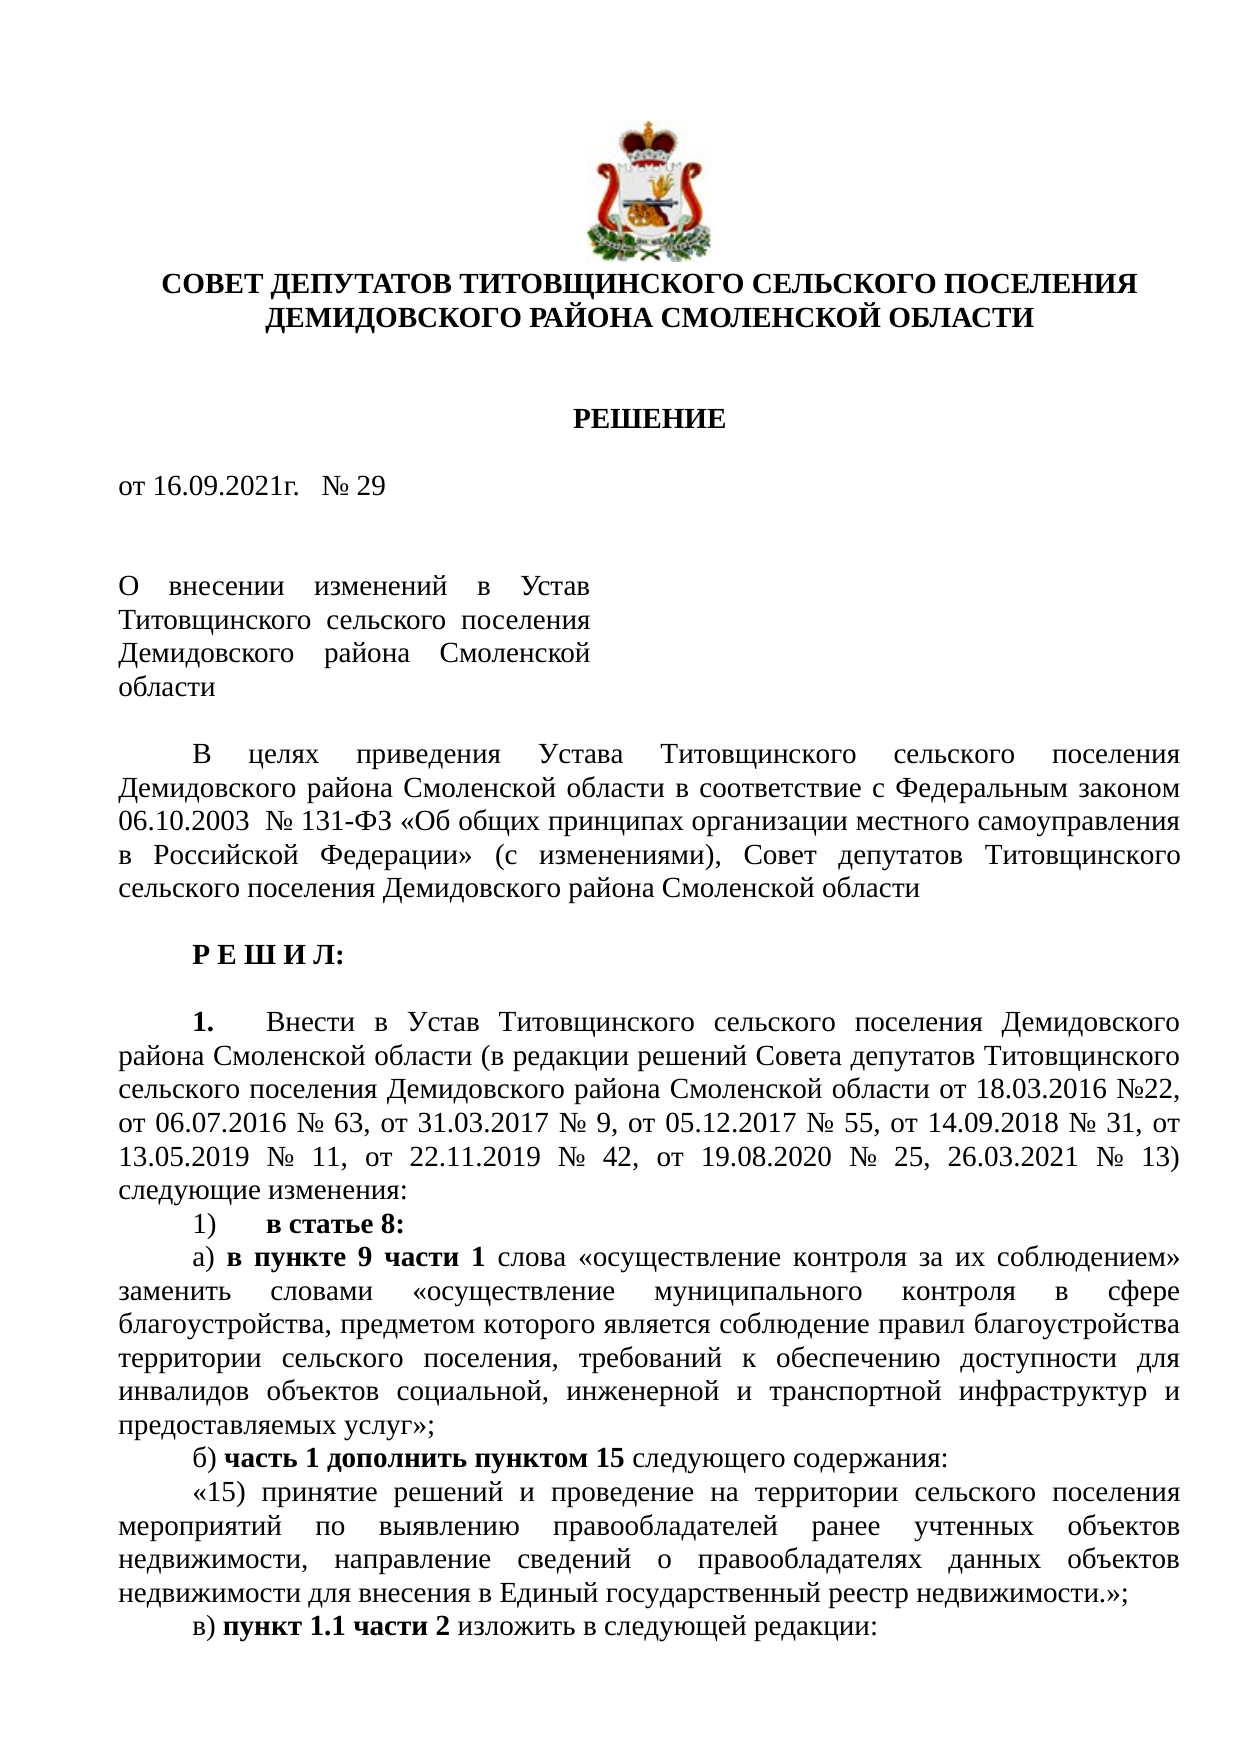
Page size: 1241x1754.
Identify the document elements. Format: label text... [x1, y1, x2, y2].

text а) в пункте 9 части 1 слова «осуществление контроля за их соблюдением» заменить словами «осуществление муниципального контроля в сфере благоустройства, предметом которого является соблюдение правил благоустройства территории сельского поселения, требований к обеспечению доступности для инвалидов объектов социальной, инженерной и транспортной инфраструктур и предоставляемых услуг»; [118, 1239, 1181, 1441]
list Внести в Устав Титовщинского сельского поселения Демидовского района Смоленской области (в редакции решений Совета депутатов Титовщинского сельского поселения Демидовского района Смоленской области от 18.03.2016 №22, от 06.07.2016 № 63, от 31.03.2017 № 9, от 05.12.2017 № 55, от 14.09.2018 № 31, от 13.05.2019 № 11, от 22.11.2019 № 42, от 19.08.2020 № 25, 26.03.2021 № 13) следующие изменения: [118, 1004, 1181, 1206]
text в) пункт 1.1 части 2 изложить в следующей редакции: [118, 1608, 1181, 1642]
text от 16.09.2021г. № 29 [118, 468, 1181, 501]
text б) часть 1 дополнить пунктом 15 следующего содержания: [118, 1441, 1181, 1474]
text О внесении изменений в Устав Титовщинского сельского поселения Демидовского района Смоленской области [118, 568, 591, 703]
list в статье 8: [118, 1206, 1181, 1239]
text «15) принятие решений и проведение на территории сельского поселения мероприятий по выявлению правообладателей ранее учтенных объектов недвижимости, направление сведений о правообладателях данных объектов недвижимости для внесения в Единый государственный реестр недвижимости.»; [118, 1474, 1181, 1608]
text СОВЕТ ДЕПУТАТОВ ТИТОВЩИНСКОГО СЕЛЬСКОГО ПОСЕЛЕНИЯ [118, 267, 1181, 300]
text РЕШЕНИЕ [118, 401, 1181, 434]
text В целях приведения Устава Титовщинского сельского поселения Демидовского района Смоленской области в соответствие с Федеральным законом 06.10.2003 № 131-ФЗ «Об общих принципах организации местного самоуправления в Российской Федерации» (с изменениями), Совет депутатов Титовщинского сельского поселения Демидовского района Смоленской области [118, 736, 1181, 904]
text ДЕМИДОВСКОГО РАЙОНА СМОЛЕНСКОЙ ОБЛАСТИ [118, 300, 1181, 334]
picture [586, 120, 712, 262]
text Р Е Ш И Л: [118, 937, 1181, 971]
